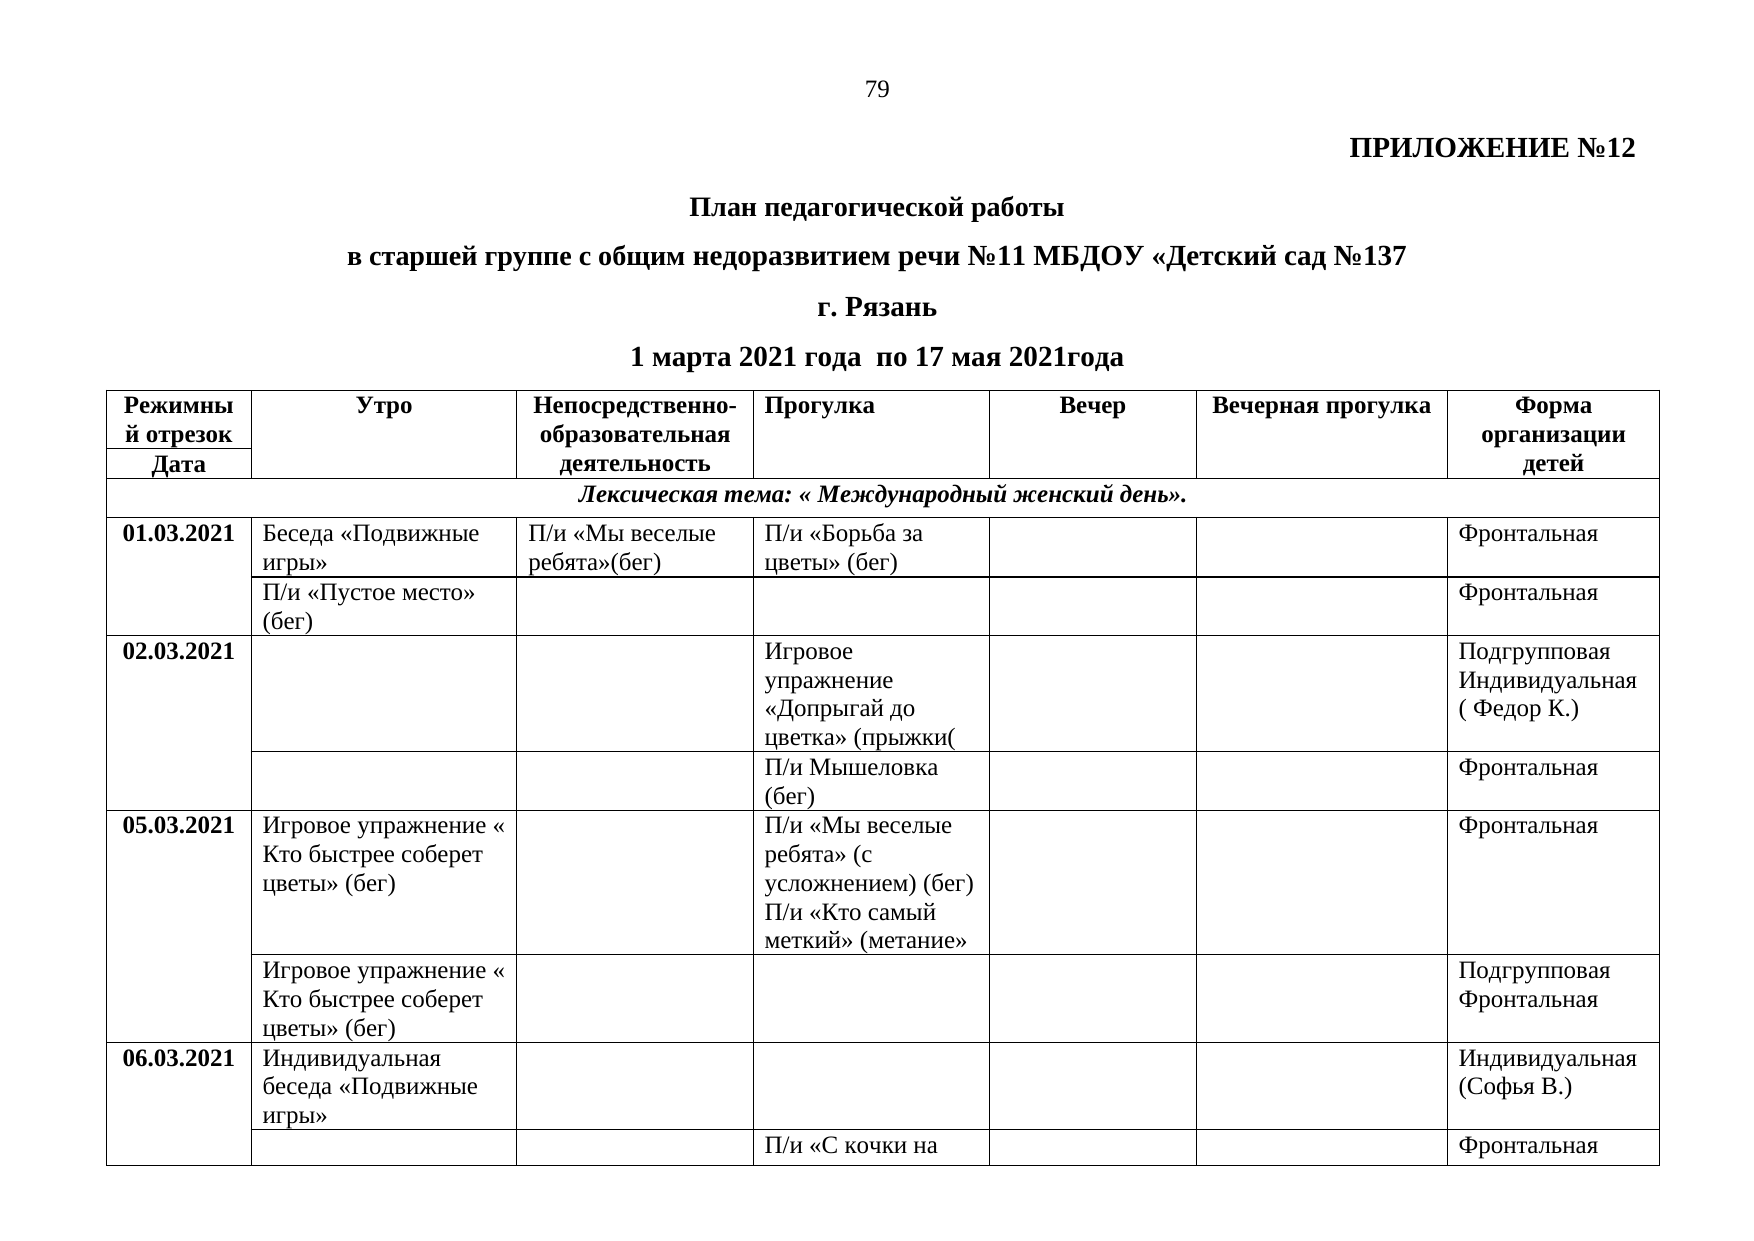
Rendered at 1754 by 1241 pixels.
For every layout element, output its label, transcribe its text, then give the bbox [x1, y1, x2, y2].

table_cell Игровое упражнение « Кто быстрее соберет цветы» (бег) [252, 955, 516, 1042]
table_cell [990, 578, 1196, 635]
table_cell [990, 636, 1196, 751]
table_cell Фронтальная [1448, 811, 1659, 954]
text в старшей группе с общим недоразвитием речи №11 МБДОУ «Детский сад №137 [118, 238, 1636, 272]
table_header Непосредственно- образовательная деятельность [517, 391, 753, 478]
text ПРИЛОЖЕНИЕ №12 [118, 131, 1636, 164]
table_header Утро [252, 391, 516, 478]
table_cell [754, 955, 989, 1042]
table_cell [754, 578, 989, 635]
table_cell 01.03.2021 [107, 518, 251, 635]
table_cell П/и «Пустое место» (бег) [252, 578, 516, 635]
table_cell Фронтальная [1448, 578, 1659, 635]
table_cell [1197, 1130, 1447, 1165]
table_header Режимный отрезок [107, 391, 251, 448]
table_cell Беседа «Подвижные игры» [252, 518, 516, 576]
table_cell Фронтальная [1448, 518, 1659, 576]
table_cell Подгрупповая Индивидуальная ( Федор К.) [1448, 636, 1659, 751]
table_header Вечерная прогулка [1197, 391, 1447, 478]
table_cell Индивидуальная (Софья В.) [1448, 1043, 1659, 1129]
table_cell Игровое упражнение « Кто быстрее соберет цветы» (бег) [252, 811, 516, 954]
table_cell П/и «Мы веселые ребята» (с усложнением) (бег) П/и «Кто самый меткий» (метание» [754, 811, 989, 954]
table_cell Фронтальная [1448, 1130, 1659, 1165]
table_cell [517, 578, 753, 635]
table_cell [1197, 955, 1447, 1042]
table_cell П/и «Мы веселые ребята»(бег) [517, 518, 753, 576]
table_cell [754, 1043, 989, 1129]
table_cell [990, 811, 1196, 954]
table_cell [252, 752, 516, 809]
table_cell [517, 1130, 753, 1165]
table_cell [252, 1130, 516, 1165]
table_cell [990, 1130, 1196, 1165]
table_cell [1197, 578, 1447, 635]
text г. Рязань [118, 289, 1636, 322]
table_cell [990, 955, 1196, 1042]
table_cell [1197, 636, 1447, 751]
table_cell [990, 752, 1196, 809]
table_header Форма организации детей [1448, 391, 1659, 478]
table_cell [990, 518, 1196, 576]
table_cell Лексическая тема: « Международный женский день». [107, 479, 1659, 517]
table_cell [1197, 1043, 1447, 1129]
table_cell Дата [107, 449, 251, 478]
table_header Прогулка [754, 391, 989, 478]
table_cell Индивидуальная беседа «Подвижные игры» [252, 1043, 516, 1129]
table_cell [517, 955, 753, 1042]
table_cell Подгрупповая Фронтальная [1448, 955, 1659, 1042]
table_cell 02.03.2021 [107, 636, 251, 809]
table_header Вечер [990, 391, 1196, 478]
table_cell 06.03.2021 [107, 1043, 251, 1165]
table_cell [1197, 752, 1447, 809]
table_cell П/и Мышеловка (бег) [754, 752, 989, 809]
table_cell [517, 636, 753, 751]
table_cell [517, 1043, 753, 1129]
table_cell П/и «Борьба за цветы» (бег) [754, 518, 989, 576]
text План педагогической работы [118, 190, 1636, 222]
table_cell 05.03.2021 [107, 811, 251, 1042]
table_cell [1197, 811, 1447, 954]
table_cell Фронтальная [1448, 752, 1659, 809]
table_cell [517, 811, 753, 954]
table_cell [1197, 518, 1447, 576]
table_cell [252, 636, 516, 751]
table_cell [754, 1130, 989, 1165]
table_cell [517, 752, 753, 809]
table_cell [990, 1043, 1196, 1129]
text 1 марта 2021 года по 17 мая 2021года [118, 339, 1636, 373]
table_cell Игровое упражнение «Допрыгай до цветка» (прыжки( [754, 636, 989, 751]
